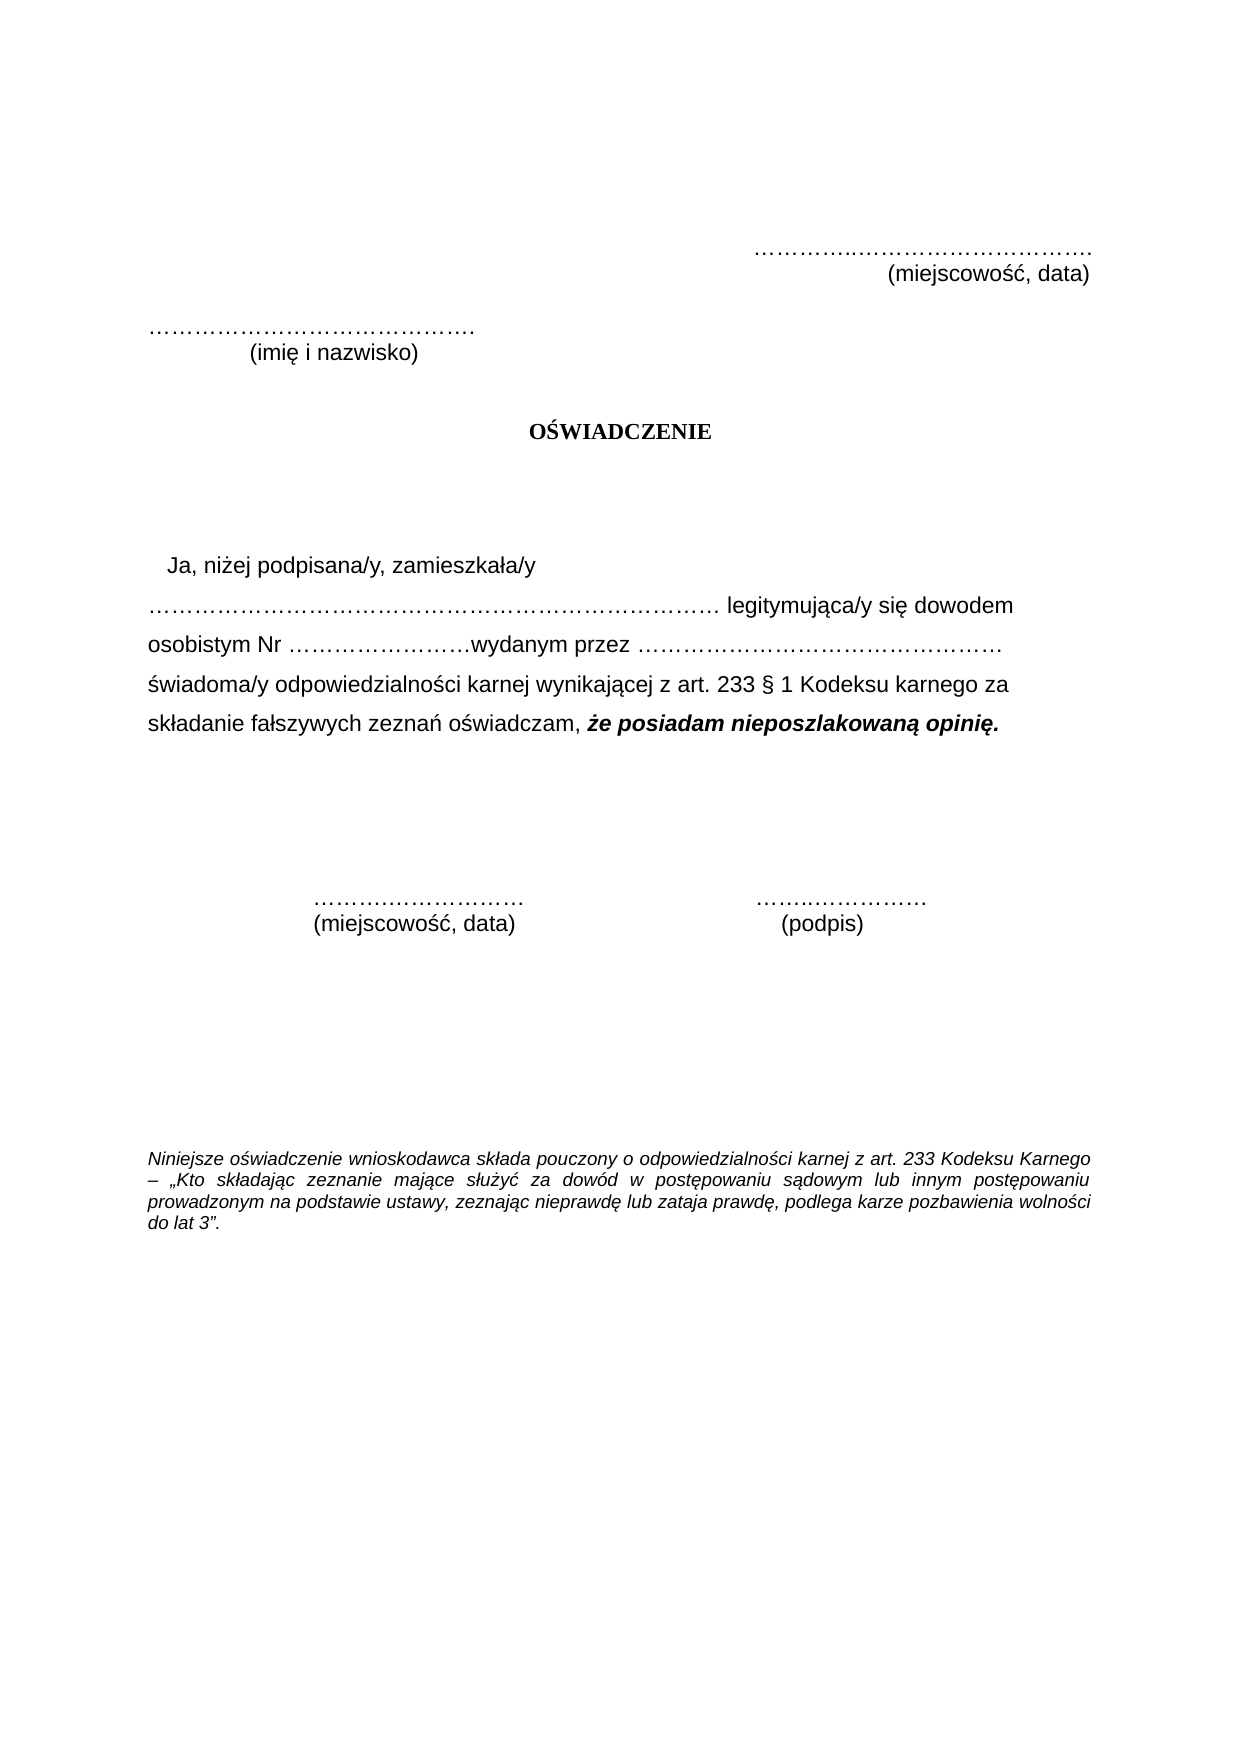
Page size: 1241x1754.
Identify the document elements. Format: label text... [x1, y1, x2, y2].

text OŚWIADCZENIE [148, 418, 1093, 445]
text ……………………………………. [148, 313, 1093, 339]
text ……….……………… ……..…………… [148, 884, 1093, 910]
text (miejscowość, data) [148, 260, 1093, 287]
text Niniejsze oświadczenie wnioskodawca składa pouczony o odpowiedzialności karnej z art. 233 Kodeksu Karnego – „Kto składając zeznanie mające służyć za dowód w postępowaniu sądowym lub innym postępowaniu prowadzonym na podstawie ustawy, zeznając nieprawdę lub zataja prawdę, podlega karze pozbawienia wolności do lat . [148, 1147, 1093, 1234]
text (imię i nazwisko) [148, 339, 1093, 366]
text Ja, niżej podpisana/y, zamieszkała/y ………………………………………………………………… legitymująca/y się dowodem osobistym Nr ……………………wydanym przez ………………………………………… świadoma/y odpowiedzialności karnej wynikającej z art. 233 § 1 Kodeksu karnego za składanie fałszywych zeznań oświadczam, że posiadam nieposzlakowaną opinię. [148, 552, 1093, 737]
text (miejscowość, data) (podpis) [148, 910, 1093, 937]
text …………..…………………………. [148, 234, 1093, 260]
